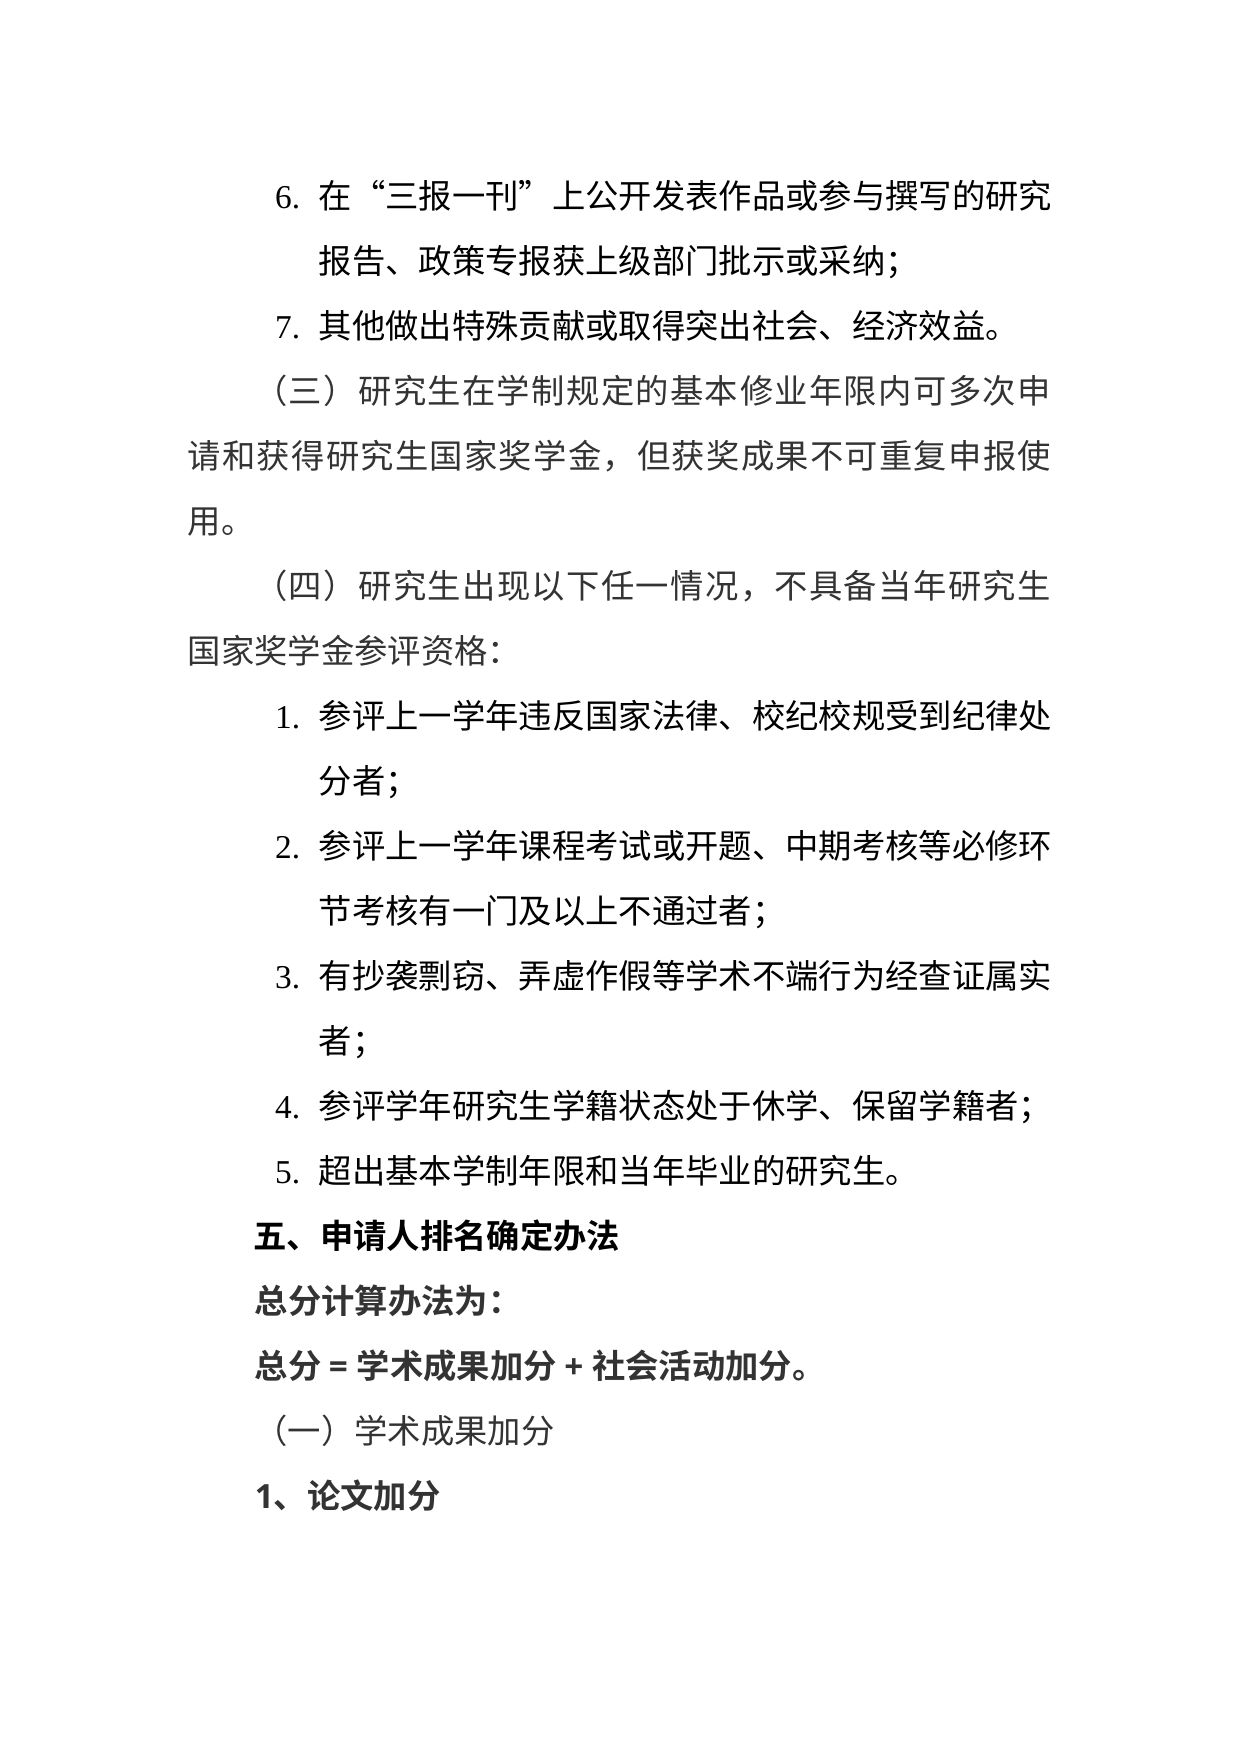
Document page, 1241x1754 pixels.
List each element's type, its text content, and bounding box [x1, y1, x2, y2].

list 参评上一学年课程考试或开题、中期考核等必修环节考核有一门及以上不通过者； [275, 812, 1053, 942]
list 其他做出特殊贡献或取得突出社会、经济效益。 [275, 292, 1053, 357]
text 1、论文加分 [187, 1462, 1053, 1527]
list 参评学年研究生学籍状态处于休学、保留学籍者； [275, 1072, 1053, 1137]
list 超出基本学制年限和当年毕业的研究生。 [275, 1137, 1053, 1202]
list 参评上一学年违反国家法律、校纪校规受到纪律处分者； [275, 682, 1053, 812]
subtitle 五、申请人排名确定办法 [253, 1202, 1053, 1267]
list 在“三报一刊”上公开发表作品或参与撰写的研究报告、政策专报获上级部门批示或采纳； [275, 162, 1053, 292]
text 总分计算办法为： [187, 1267, 1053, 1332]
list 有抄袭剽窃、弄虚作假等学术不端行为经查证属实者； [275, 942, 1053, 1072]
text （一）学术成果加分 [187, 1397, 1053, 1462]
text （三）研究生在学制规定的基本修业年限内可多次申请和获得研究生国家奖学金，但获奖成果不可重复申报使用。 [187, 357, 1053, 552]
text 总分 = 学术成果加分 + 社会活动加分。 [187, 1332, 1053, 1397]
text （四）研究生出现以下任一情况，不具备当年研究生国家奖学金参评资格： [187, 552, 1053, 682]
